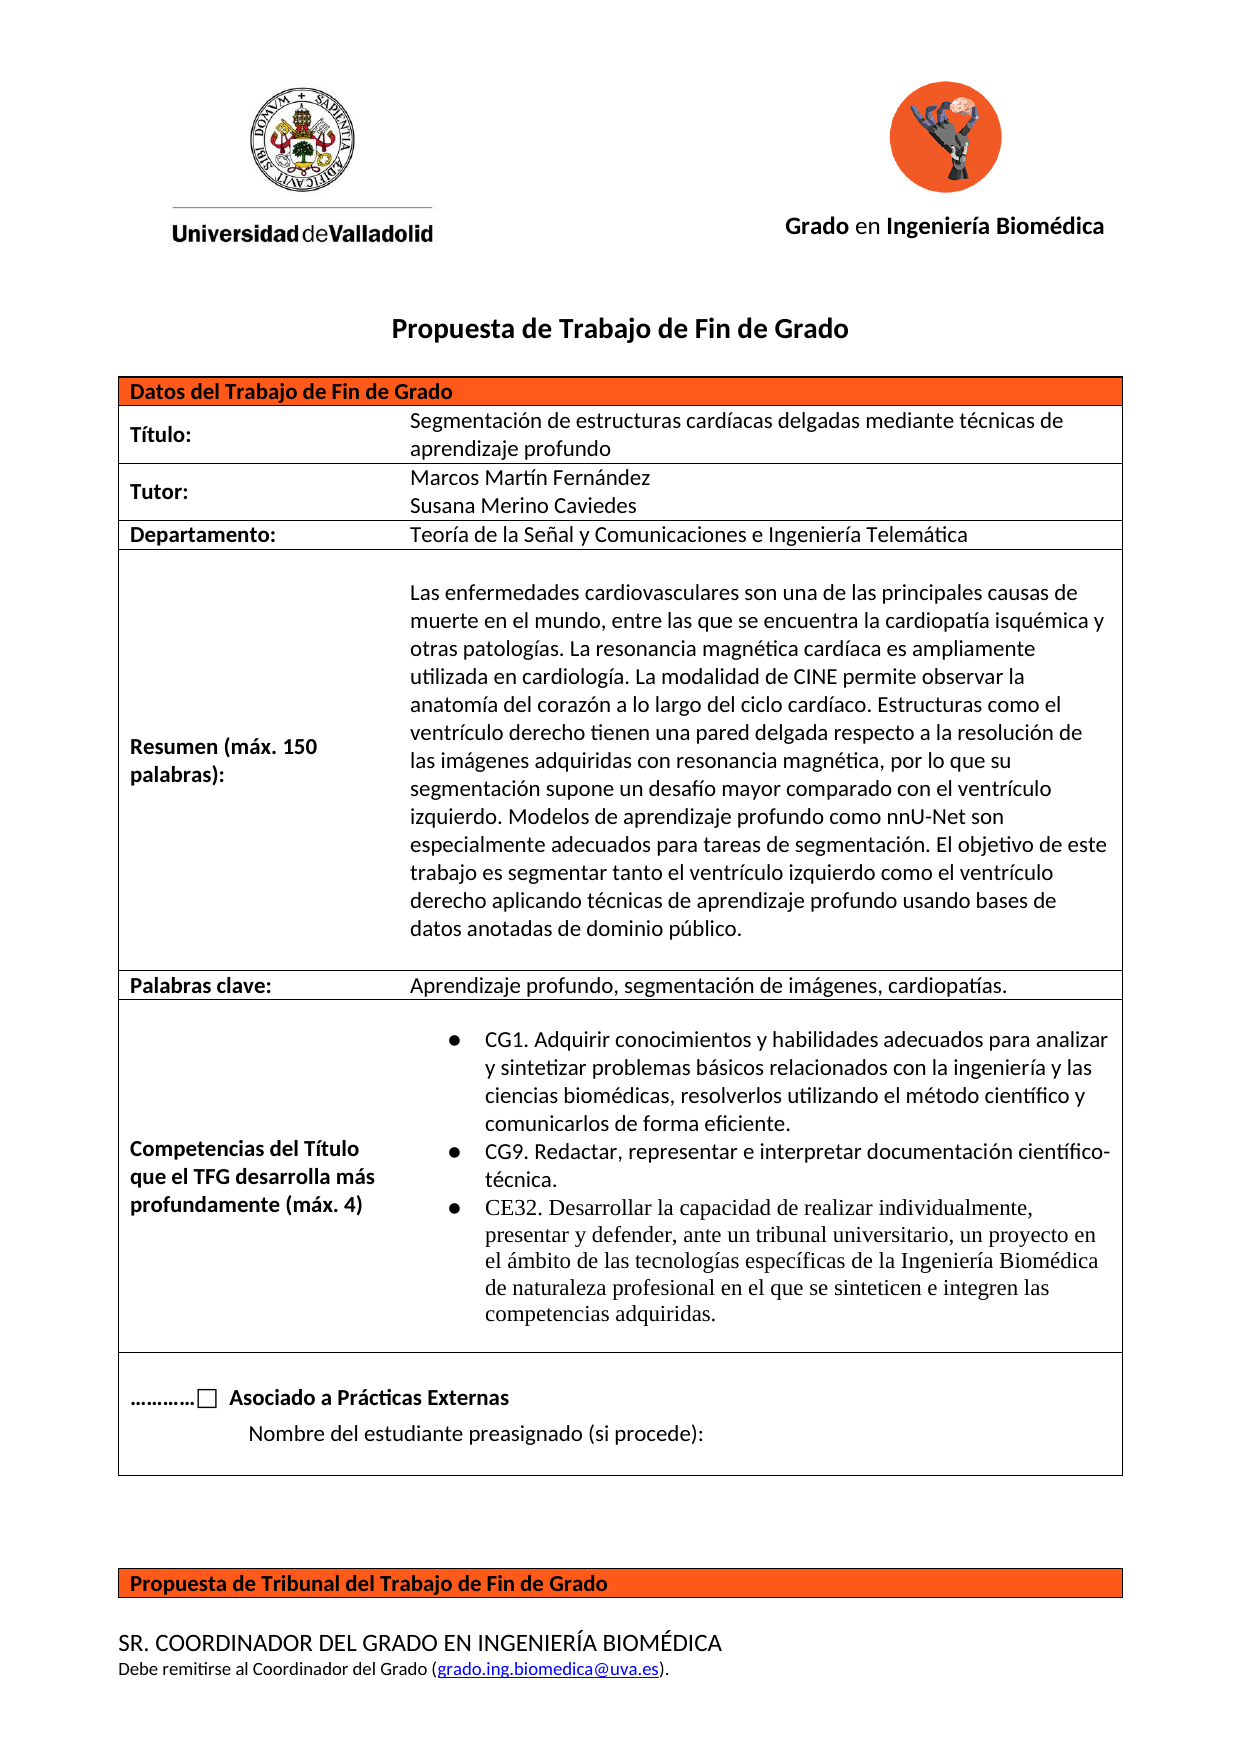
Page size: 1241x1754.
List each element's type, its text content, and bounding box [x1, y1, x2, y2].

table_cell Departamento: [119, 521, 399, 549]
table_cell Aprendizaje profundo, segmentación de imágenes, cardiopatías. [399, 971, 1122, 999]
table_cell Competencias del Título que el TFG desarrolla más profundamente (máx. 4) [119, 1000, 399, 1352]
table_cell …………□ Asociado a Prácticas Externas Nombre del estudiante preasignado (si procede): [119, 1353, 1122, 1475]
picture [883, 74, 1007, 195]
table_cell Título: [119, 406, 399, 462]
text Propuesta de Trabajo de Fin de Grado [118, 310, 1123, 346]
picture [129, 51, 474, 280]
table_cell Segmentación de estructuras cardíacas delgadas mediante técnicas de aprendizaje profundo [399, 406, 1122, 462]
table_cell Las enfermedades cardiovasculares son una de las principales causas de muerte en el mundo, entre las que se encuentra la cardiopatía isquémica y otras patologías. La resonancia magnética cardíaca es ampliamente utilizada en cardiología. La modalidad de CINE permite observar la anatomía del corazón a lo largo del ciclo cardíaco. Estructuras como el ventrículo derecho tienen una pared delgada respecto a la resolución de las imágenes adquiridas con resonancia magnética, por lo que su segmentación supone un desafío mayor comparado con el ventrículo izquierdo. Modelos de aprendizaje profundo como nnU-Net son especialmente adecuados para tareas de segmentación. El objetivo de este trabajo es segmentar tanto el ventrículo izquierdo como el ventrículo derecho aplicando técnicas de aprendizaje profundo usando bases de datos anotadas de dominio público. [399, 550, 1122, 970]
table_cell Teoría de la Señal y Comunicaciones e Ingeniería Telemática [399, 521, 1122, 549]
table_header Datos del Trabajo de Fin de Grado [119, 378, 1122, 405]
table_header Propuesta de Tribunal del Trabajo de Fin de Grado [119, 1569, 1122, 1597]
table_cell Marcos Martín Fernández Susana Merino Caviedes [399, 464, 1122, 519]
table_cell Palabras clave: [119, 971, 399, 999]
table_cell Resumen (máx. 150 palabras): [119, 550, 399, 970]
table_cell CG1. Adquirir conocimientos y habilidades adecuados para analizar y sintetizar problemas básicos relacionados con la ingeniería y las ciencias biomédicas, resolverlos utilizando el método científico y comunicarlos de forma eficiente. CG9. Redactar, representar e interpretar documentación científico-técnica. CE32. Desarrollar la capacidad de realizar individualmente, presentar y defender, ante un tribunal universitario, un proyecto en el ámbito de las tecnologías específicas de la Ingeniería Biomédica de naturaleza profesional en el que se sinteticen e integren las competencias adquiridas. [399, 1000, 1122, 1352]
table_cell Tutor: [119, 464, 399, 519]
